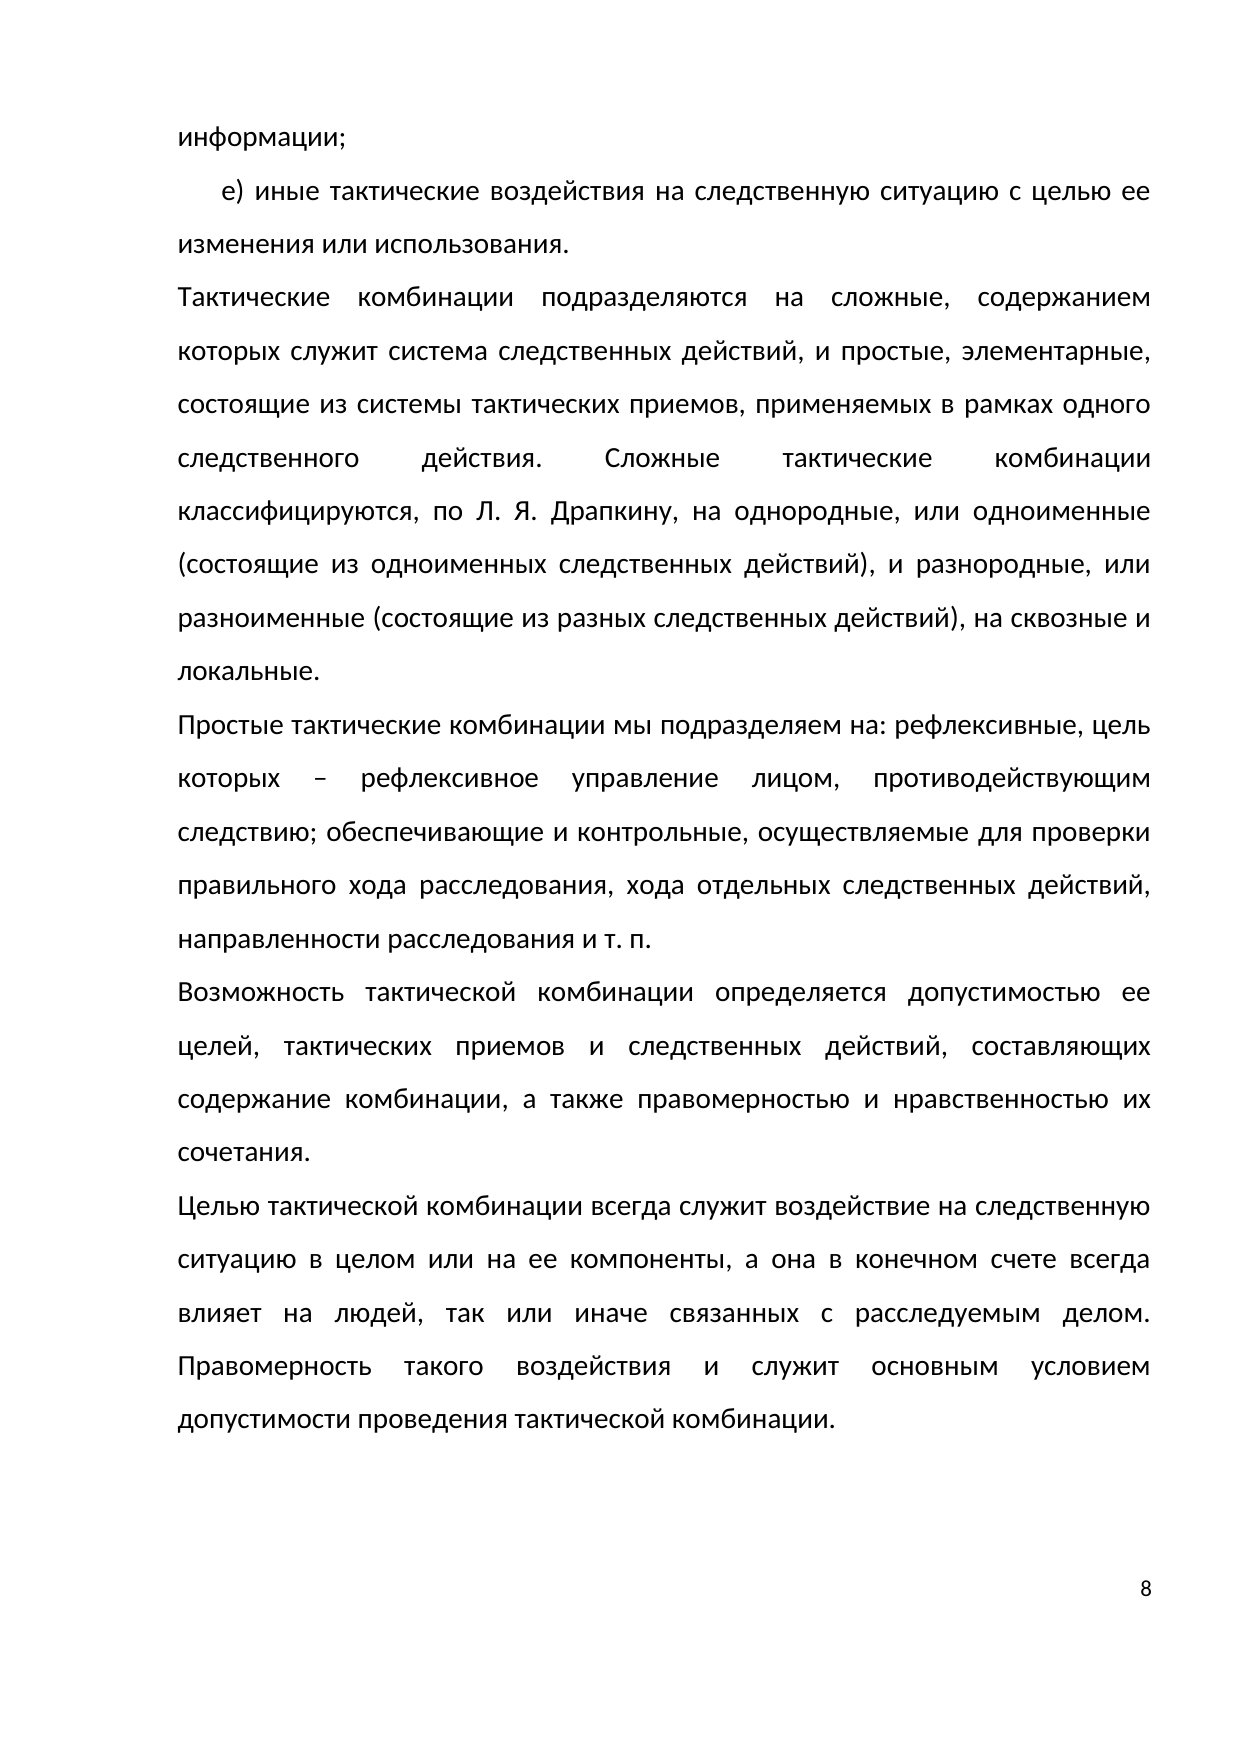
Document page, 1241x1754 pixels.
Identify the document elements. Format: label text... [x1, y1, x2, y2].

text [177, 118, 1152, 154]
text Целью тактической комбинации всегда служит воздействие на следственную ситуацию в целом или на ее компоненты, а она в конечном счете всегда влияет на людей, так или иначе связанных с расследуемым делом. Правомерность такого воздействия и служит основным условием допустимости проведения тактической комбинации. [177, 1187, 1152, 1436]
text Тактические комбинации подразделяются на сложные, содержанием которых служит система следственных действий, и простые, элементарные, состоящие из системы тактических приемов, применяемых в рамках одного следственного действия. Сложные тактические комбинации классифицируются, по Л. Я. Драпкину, на однородные, или одноименные (состоящие из одноименных следственных действий), и разнородные, или разноименные (состоящие из разных следственных действий), на сквозные и локальные. [177, 278, 1152, 688]
text Простые тактические комбинации мы подразделяем на: рефлексивные, цель которых – рефлексивное управление лицом, противодействующим следствию; обеспечивающие и контрольные, осуществляемые для проверки правильного хода расследования, хода отдельных следственных действий, направленности расследования и т. п. [177, 706, 1152, 955]
text Возможность тактической комбинации определяется допустимостью ее целей, тактических приемов и следственных действий, составляющих содержание комбинации, а также правомерностью и нравственностью их сочетания. [177, 973, 1152, 1169]
text е) иные тактические воздействия на следственную ситуацию с целью ее изменения или использования. [177, 172, 1152, 261]
